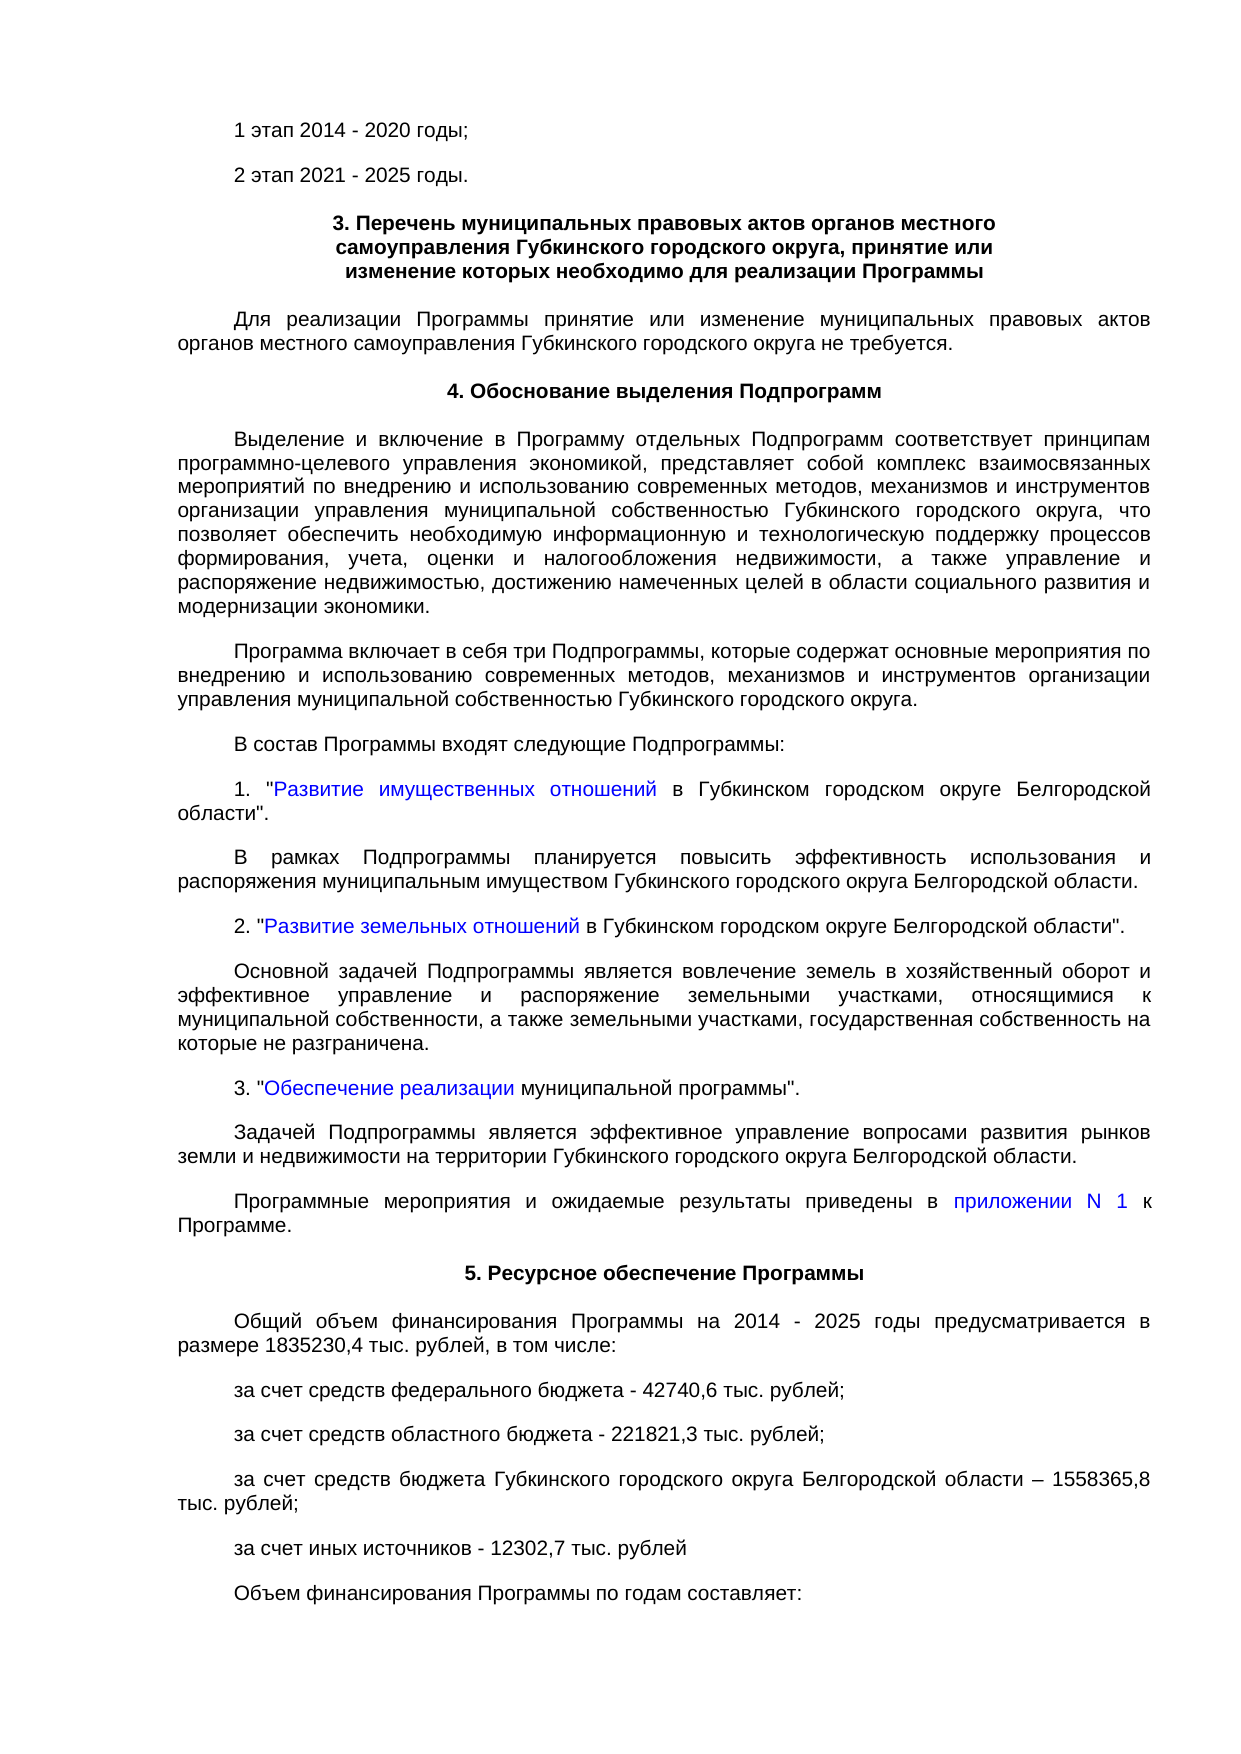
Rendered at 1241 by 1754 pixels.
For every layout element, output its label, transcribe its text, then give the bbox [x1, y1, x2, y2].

text Задачей Подпрограммы является эффективное управление вопросами развития рынков земли и недвижимости на территории Губкинского городского округа Белгородской области. [177, 1120, 1152, 1168]
title 4. Обоснование выделения Подпрограмм [177, 378, 1152, 402]
title 3. Перечень муниципальных правовых актов органов местного [177, 211, 1152, 235]
text В состав Программы входят следующие Подпрограммы: [177, 732, 1152, 756]
text 1 этап 2014 - 2020 годы; [177, 118, 1152, 142]
text за счет средств областного бюджета - 221821,3 тыс. рублей; [177, 1422, 1152, 1446]
text 1. "Развитие имущественных отношений в Губкинском городском округе Белгородской области". [177, 776, 1152, 824]
text 3. "Обеспечение реализации муниципальной программы". [177, 1075, 1152, 1099]
text В рамках Подпрограммы планируется повысить эффективность использования и распоряжения муниципальным имуществом Губкинского городского округа Белгородской области. [177, 845, 1152, 893]
title самоуправления Губкинского городского округа, принятие или [177, 235, 1152, 259]
text за счет средств федерального бюджета - 42740,6 тыс. рублей; [177, 1377, 1152, 1401]
title 5. Ресурсное обеспечение Программы [177, 1261, 1152, 1285]
text за счет средств бюджета Губкинского городского округа Белгородской области – 1558365,8 тыс. рублей; [177, 1467, 1152, 1515]
text Программа включает в себя три Подпрограммы, которые содержат основные мероприятия по внедрению и использованию современных методов, механизмов и инструментов организации управления муниципальной собственностью Губкинского городского округа. [177, 639, 1152, 711]
text Объем финансирования Программы по годам составляет: [177, 1581, 1152, 1604]
text Программные мероприятия и ожидаемые результаты приведены в приложении N 1 к Программе. [177, 1189, 1152, 1237]
text 2 этап 2021 - 2025 годы. [177, 163, 1152, 187]
text Выделение и включение в Программу отдельных Подпрограмм соответствует принципам программно-целевого управления экономикой, представляет собой комплекс взаимосвязанных мероприятий по внедрению и использованию современных методов, механизмов и инструментов организации управления муниципальной собственностью Губкинского городского округа, что позволяет обеспечить необходимую информационную и технологическую поддержку процессов формирования, учета, оценки и налогообложения недвижимости, а также управление и распоряжение недвижимостью, достижению намеченных целей в области социального развития и модернизации экономики. [177, 426, 1152, 618]
text Основной задачей Подпрограммы является вовлечение земель в хозяйственный оборот и эффективное управление и распоряжение земельными участками, относящимися к муниципальной собственности, а также земельными участками, государственная собственность на которые не разграничена. [177, 959, 1152, 1054]
title изменение которых необходимо для реализации Программы [177, 259, 1152, 283]
text Для реализации Программы принятие или изменение муниципальных правовых актов органов местного самоуправления Губкинского городского округа не требуется. [177, 307, 1152, 354]
text за счет иных источников - 12302,7 тыс. рублей [177, 1536, 1152, 1560]
text Общий объем финансирования Программы на 2014 - 2025 годы предусматривается в размере 1835230,4 тыс. рублей, в том числе: [177, 1309, 1152, 1357]
text 2. "Развитие земельных отношений в Губкинском городском округе Белгородской области". [177, 914, 1152, 938]
